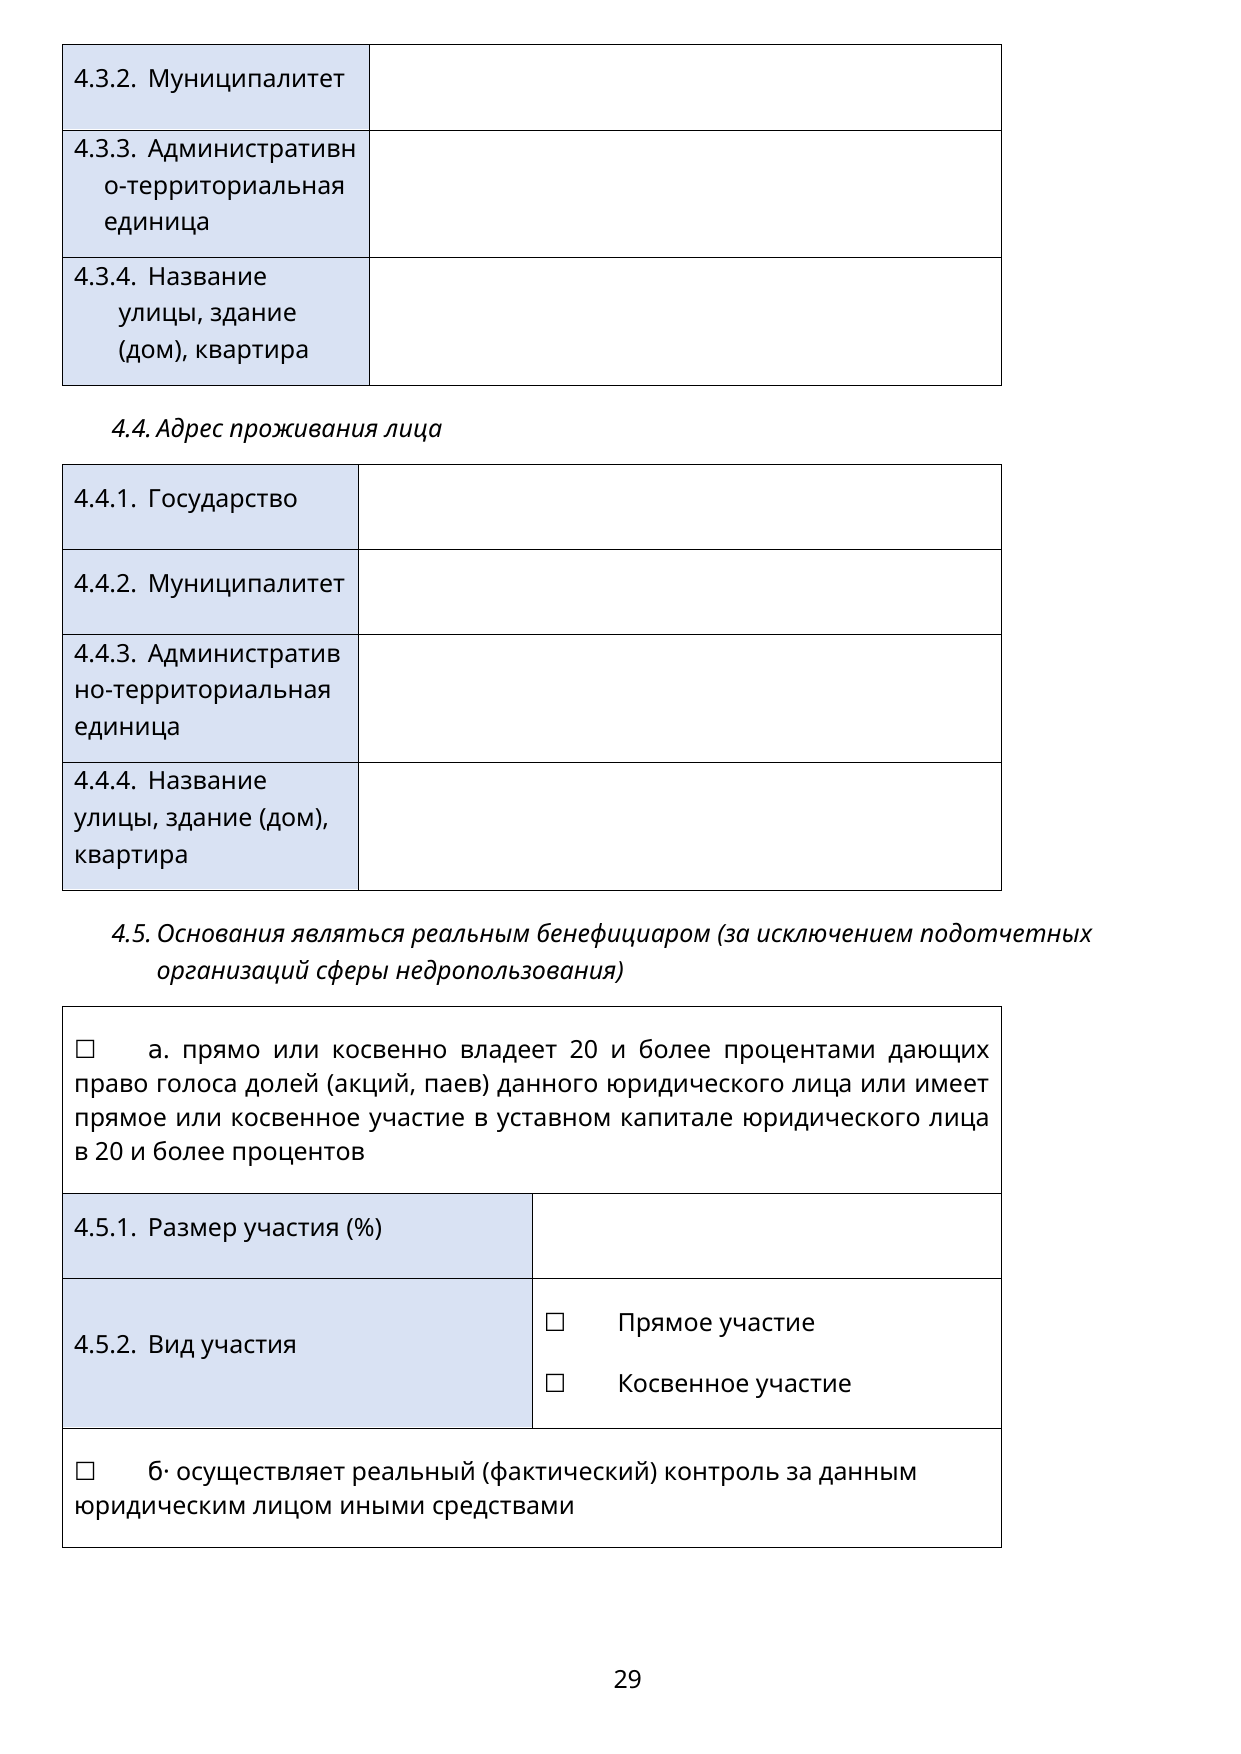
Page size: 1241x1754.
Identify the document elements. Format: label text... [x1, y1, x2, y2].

table_cell [359, 550, 1001, 634]
list Основания являться реальным бенефициаром (за исключением подотчетных организаций сферы недропользования) [111, 916, 1181, 986]
table_cell Вид участия [63, 1279, 532, 1427]
table_cell Название улицы, здание (дом), квартира [63, 763, 358, 889]
table_cell [370, 258, 1001, 385]
table_cell Административно-территориальная единица [63, 131, 369, 257]
table_cell Название улицы, здание (дом), квартира [63, 258, 369, 385]
table_cell Прямое участие Косвенное участие [533, 1279, 1001, 1427]
table_header Государство [63, 465, 358, 549]
table_cell [359, 763, 1001, 889]
table_cell [370, 131, 1001, 257]
table_cell [533, 1194, 1001, 1278]
table_cell [359, 635, 1001, 762]
table_header а. прямо или косвенно владеет 20 и более процентами дающих право голоса долей (акций, паев) данного юридического лица или имеет прямое или косвенное участие в уставном капитале юридического лица в 20 и более процентов [63, 1007, 1001, 1193]
table_cell Административно-территориальная единица [63, 635, 358, 762]
table_cell Муниципалитет [63, 45, 369, 129]
table_cell Муниципалитет [63, 550, 358, 634]
table_header [359, 465, 1001, 549]
table_cell б․ осуществляет реальный (фактический) контроль за данным юридическим лицом иными средствами [63, 1429, 1001, 1547]
table_cell [370, 45, 1001, 129]
list Адрес проживания лица [111, 411, 1181, 445]
table_cell Размер участия (%) [63, 1194, 532, 1278]
